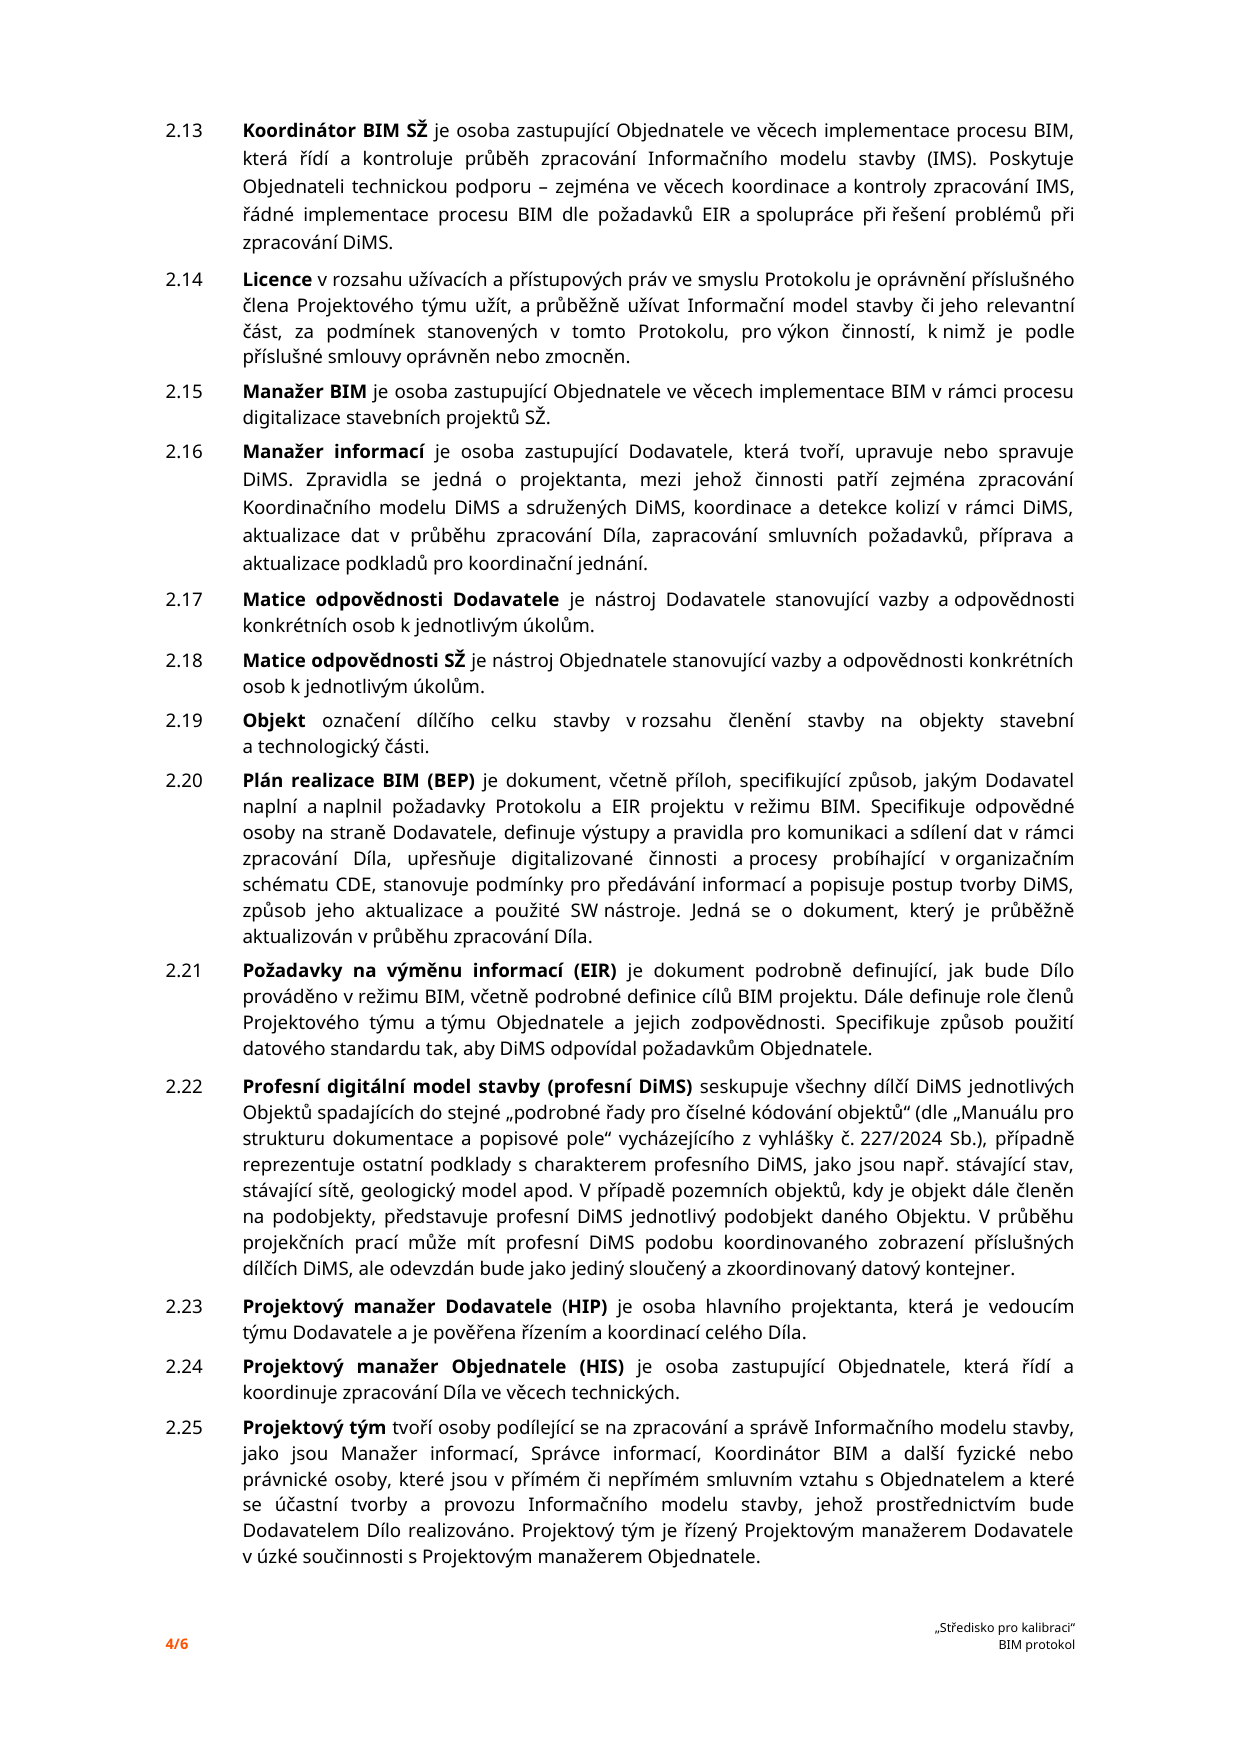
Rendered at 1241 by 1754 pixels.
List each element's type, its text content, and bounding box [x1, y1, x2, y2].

text Matice odpovědnosti Dodavatele je nástroj Dodavatele stanovující vazby a odpovědnosti konkrétních osob k jednotlivým úkolům. [165, 587, 1075, 638]
text Licence v rozsahu užívacích a přístupových práv ve smyslu Protokolu je oprávnění příslušného člena Projektového týmu užít, a průběžně užívat Informační model stavby či jeho relevantní část, za podmínek stanovených v tomto Protokolu, pro výkon činností, k nimž je podle příslušné smlouvy oprávněn nebo zmocněn. [165, 266, 1075, 369]
text Objekt označení dílčího celku stavby v rozsahu členění stavby na objekty stavební a technologický části. [165, 707, 1075, 759]
text Koordinátor BIM SŽ je osoba zastupující Objednatele ve věcech implementace procesu BIM, která řídí a kontroluje průběh zpracování Informačního modelu stavby (IMS). Poskytuje Objednateli technickou podporu – zejména ve věcech koordinace a kontroly zpracování IMS, řádné implementace procesu BIM dle požadavků EIR a spolupráce při řešení problémů při zpracování DiMS. [165, 118, 1075, 255]
text Plán realizace BIM (BEP) je dokument, včetně příloh, specifikující způsob, jakým Dodavatel naplní a naplnil požadavky Protokolu a EIR projektu v režimu BIM. Specifikuje odpovědné osoby na straně Dodavatele, definuje výstupy a pravidla pro komunikaci a sdílení dat v rámci zpracování Díla, upřesňuje digitalizované činnosti a procesy probíhající v organizačním schématu CDE, stanovuje podmínky pro předávání informací a popisuje postup tvorby DiMS, způsob jeho aktualizace a použité SW nástroje. Jedná se o dokument, který je průběžně aktualizován v průběhu zpracování Díla. [165, 767, 1075, 948]
text Manažer informací je osoba zastupující Dodavatele, která tvoří, upravuje nebo spravuje DiMS. Zpravidla se jedná o projektanta, mezi jehož činnosti patří zejména zpracování Koordinačního modelu DiMS a sdružených DiMS, koordinace a detekce kolizí v rámci DiMS, aktualizace dat v průběhu zpracování Díla, zapracování smluvních požadavků, příprava a aktualizace podkladů pro koordinační jednání. [165, 438, 1075, 576]
text Projektový tým tvoří osoby podílející se na zpracování a správě Informačního modelu stavby, jako jsou Manažer informací, Správce informací, Koordinátor BIM a další fyzické nebo právnické osoby, které jsou v přímém či nepřímém smluvním vztahu s Objednatelem a které se účastní tvorby a provozu Informačního modelu stavby, jehož prostřednictvím bude Dodavatelem Dílo realizováno. Projektový tým je řízený Projektovým manažerem Dodavatele v úzké součinnosti s Projektovým manažerem Objednatele. [165, 1414, 1075, 1569]
text Požadavky na výměnu informací (EIR) je dokument podrobně definující, jak bude Dílo prováděno v režimu BIM, včetně podrobné definice cílů BIM projektu. Dále definuje role členů Projektového týmu a týmu Objednatele a jejich zodpovědnosti. Specifikuje způsob použití datového standardu tak, aby DiMS odpovídal požadavkům Objednatele. [165, 957, 1075, 1061]
text Matice odpovědnosti SŽ je nástroj Objednatele stanovující vazby a odpovědnosti konkrétních osob k jednotlivým úkolům. [165, 647, 1075, 698]
text Projektový manažer Objednatele (HIS) je osoba zastupující Objednatele, která řídí a koordinuje zpracování Díla ve věcech technických. [165, 1354, 1075, 1405]
text Profesní digitální model stavby (profesní DiMS) seskupuje všechny dílčí DiMS jednotlivých Objektů spadajících do stejné „podrobné řady pro číselné kódování objektů“ (dle „Manuálu pro strukturu dokumentace a popisové pole“ vycházejícího z vyhlášky č. 227/2024 Sb.), případně reprezentuje ostatní podklady s charakterem profesního DiMS, jako jsou např. stávající stav, stávající sítě, geologický model apod. V případě pozemních objektů, kdy je objekt dále členěn na podobjekty, představuje profesní DiMS jednotlivý podobjekt daného Objektu. V průběhu projekčních prací může mít profesní DiMS podobu koordinovaného zobrazení příslušných dílčích DiMS, ale odevzdán bude jako jediný sloučený a zkoordinovaný datový kontejner. [165, 1073, 1075, 1281]
text Projektový manažer Dodavatele (HIP) je osoba hlavního projektanta, která je vedoucím týmu Dodavatele a je pověřena řízením a koordinací celého Díla. [165, 1293, 1075, 1345]
text Manažer BIM je osoba zastupující Objednatele ve věcech implementace BIM v rámci procesu digitalizace stavebních projektů SŽ. [165, 378, 1075, 429]
